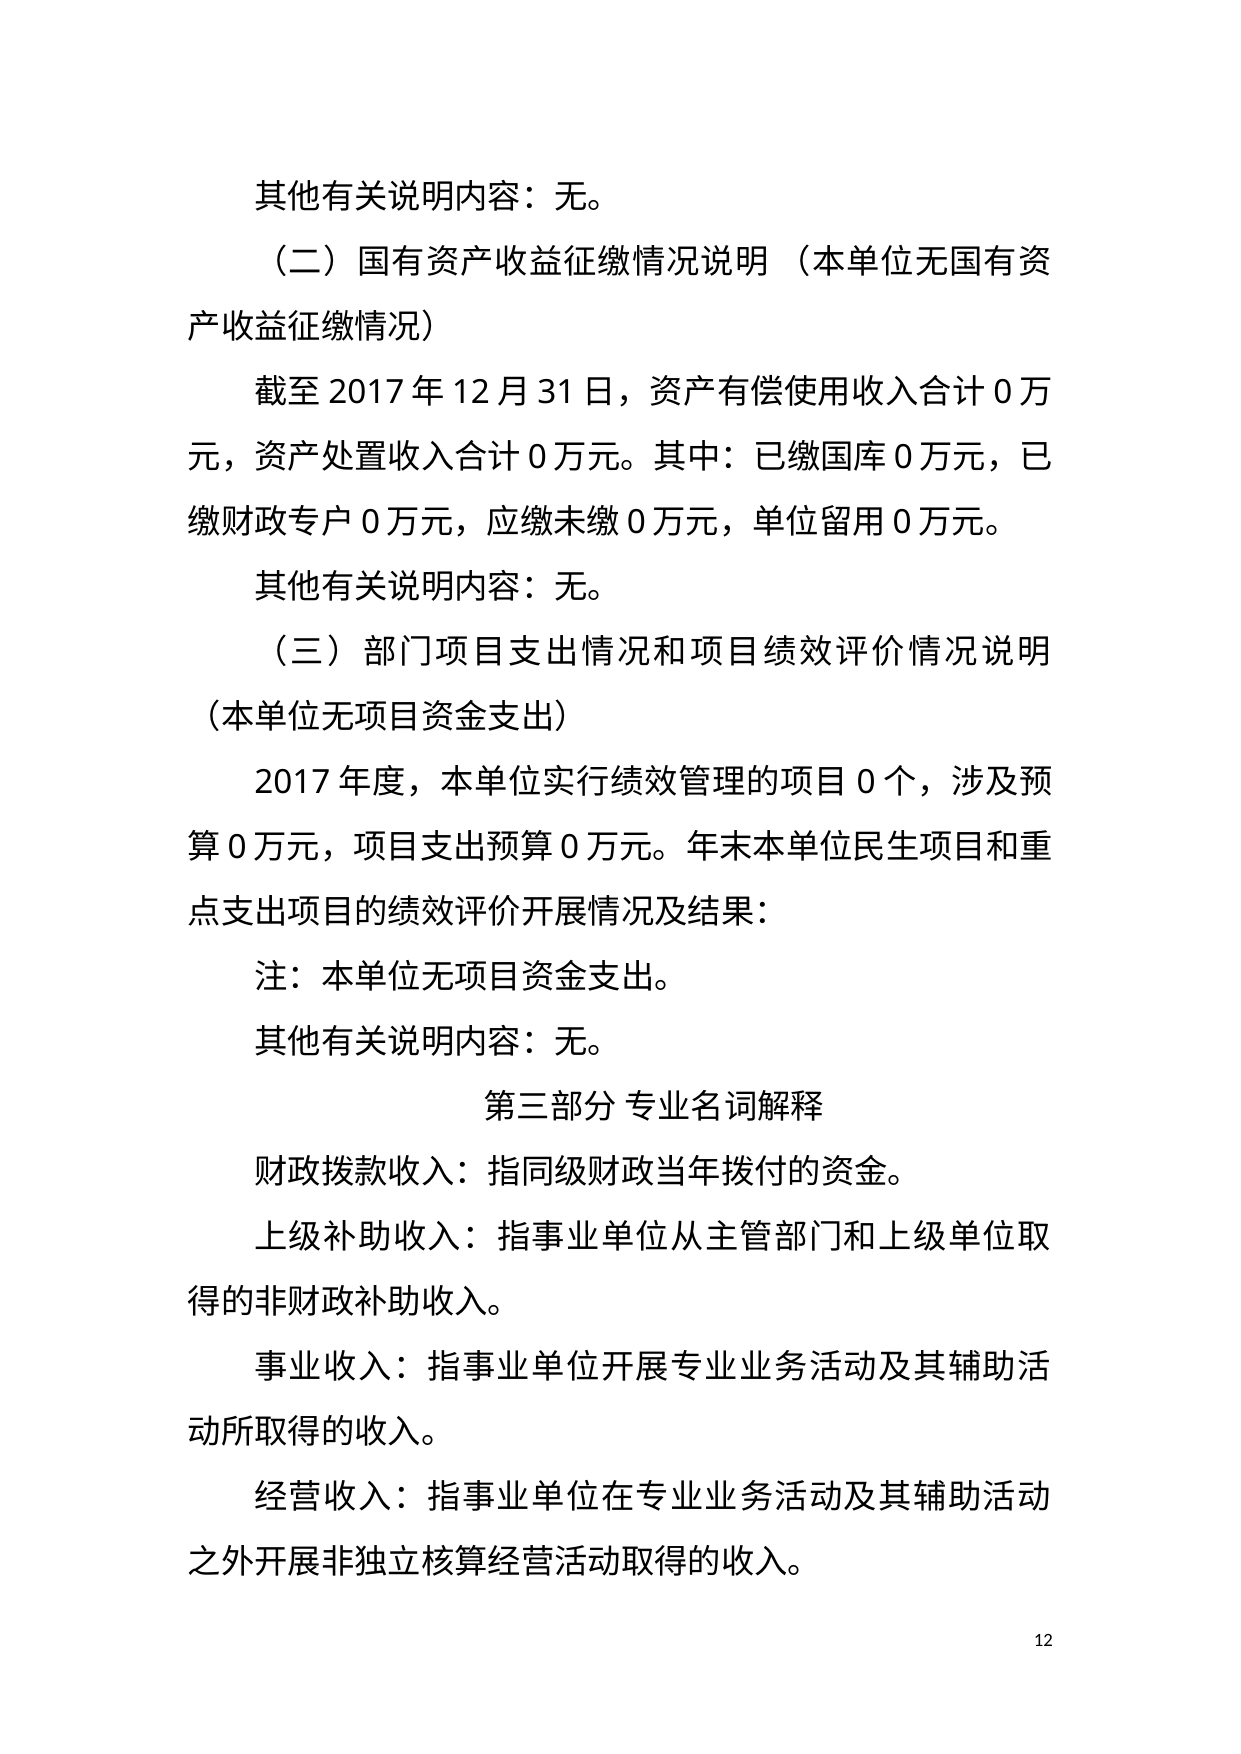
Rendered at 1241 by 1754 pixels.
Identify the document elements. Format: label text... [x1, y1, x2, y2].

text 2017年度，本单位实行绩效管理的项目0个，涉及预算0万元，项目支出预算0万元。年末本单位民生项目和重点支出项目的绩效评价开展情况及结果： [187, 747, 1053, 942]
text 事业收入：指事业单位开展专业业务活动及其辅助活动所取得的收入。 [187, 1332, 1053, 1462]
text 其他有关说明内容：无。 [187, 552, 1053, 617]
text 注：本单位无项目资金支出。 [187, 942, 1053, 1007]
text 财政拨款收入：指同级财政当年拨付的资金。 [187, 1137, 1053, 1202]
text 其他有关说明内容：无。 [187, 1007, 1053, 1072]
text 截至2017年12月31日，资产有偿使用收入合计0万元，资产处置收入合计0万元。其中：已缴国库0万元，已缴财政专户0万元，应缴未缴0万元，单位留用0万元。 [187, 357, 1053, 552]
text 第三部分 专业名词解释 [187, 1072, 1053, 1137]
text 上级补助收入：指事业单位从主管部门和上级单位取得的非财政补助收入。 [187, 1202, 1053, 1332]
text 经营收入：指事业单位在专业业务活动及其辅助活动之外开展非独立核算经营活动取得的收入。 [187, 1462, 1053, 1592]
text （三）部门项目支出情况和项目绩效评价情况说明（本单位无项目资金支出） [187, 617, 1053, 747]
text 其他有关说明内容：无。 [187, 162, 1053, 227]
text （二）国有资产收益征缴情况说明 （本单位无国有资产收益征缴情况） [187, 227, 1053, 357]
